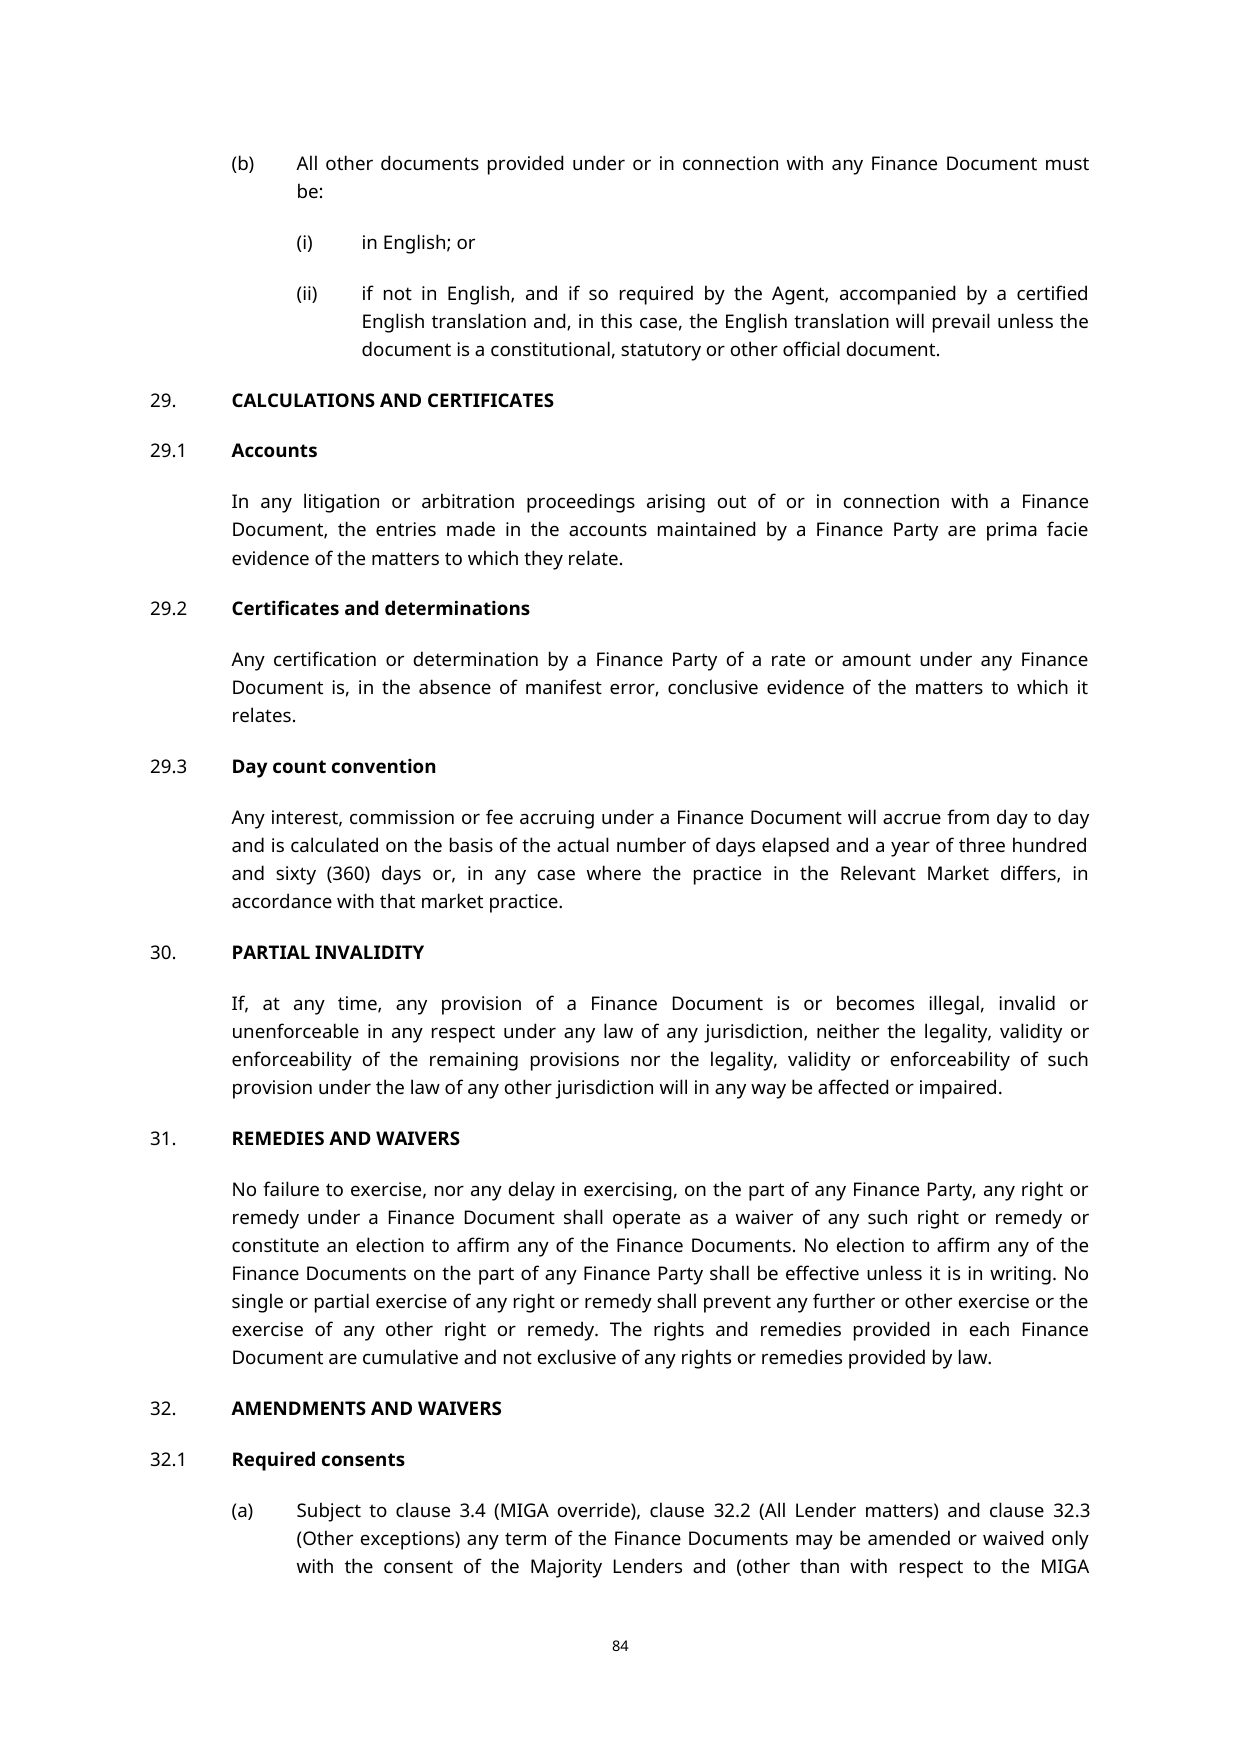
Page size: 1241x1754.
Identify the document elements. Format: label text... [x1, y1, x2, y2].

text REMEDIES AND WAIVERS [150, 1126, 1090, 1151]
text In any litigation or arbitration proceedings arising out of or in connection with a Finance Document, the entries made in the accounts maintained by a Finance Party are prima facie evidence of the matters to which they relate. [231, 489, 1090, 570]
text Certificates and determinations [150, 596, 1090, 621]
text PARTIAL INVALIDITY [150, 939, 1090, 965]
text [231, 1497, 1090, 1579]
text All other documents provided under or in connection with any Finance Document must be: [231, 150, 1090, 203]
text If, at any time, any provision of a Finance Document is or becomes illegal, invalid or unenforceable in any respect under any law of any jurisdiction, neither the legality, validity or enforceability of the remaining provisions nor the legality, validity or enforceability of such provision under the law of any other jurisdiction will in any way be affected or impaired. [231, 991, 1090, 1100]
text Any interest, commission or fee accruing under a Finance Document will accrue from day to day and is calculated on the basis of the actual number of days elapsed and a year of three hundred and sixty (360) days or, in any case where the practice in the Relevant Market differs, in accordance with that market practice. [231, 804, 1090, 914]
text CALCULATIONS AND CERTIFICATES [150, 387, 1090, 412]
text Required consents [150, 1446, 1090, 1472]
text in English; or [296, 229, 1090, 254]
text if not in English, and if so required by the Agent, accompanied by a certified English translation and, in this case, the English translation will prevail unless the document is a constitutional, statutory or other official document. [296, 280, 1090, 361]
text Day count convention [150, 754, 1090, 779]
text Accounts [150, 438, 1090, 463]
text Any certification or determination by a Finance Party of a rate or amount under any Finance Document is, in the absence of manifest error, conclusive evidence of the matters to which it relates. [231, 647, 1090, 728]
text AMENDMENTS AND WAIVERS [150, 1396, 1090, 1421]
text No failure to exercise, nor any delay in exercising, on the part of any Finance Party, any right or remedy under a Finance Document shall operate as a waiver of any such right or remedy or constitute an election to affirm any of the Finance Documents. No election to affirm any of the Finance Documents on the part of any Finance Party shall be effective unless it is in writing. No single or partial exercise of any right or remedy shall prevent any further or other exercise or the exercise of any other right or remedy. The rights and remedies provided in each Finance Document are cumulative and not exclusive of any rights or remedies provided by law. [231, 1176, 1090, 1370]
